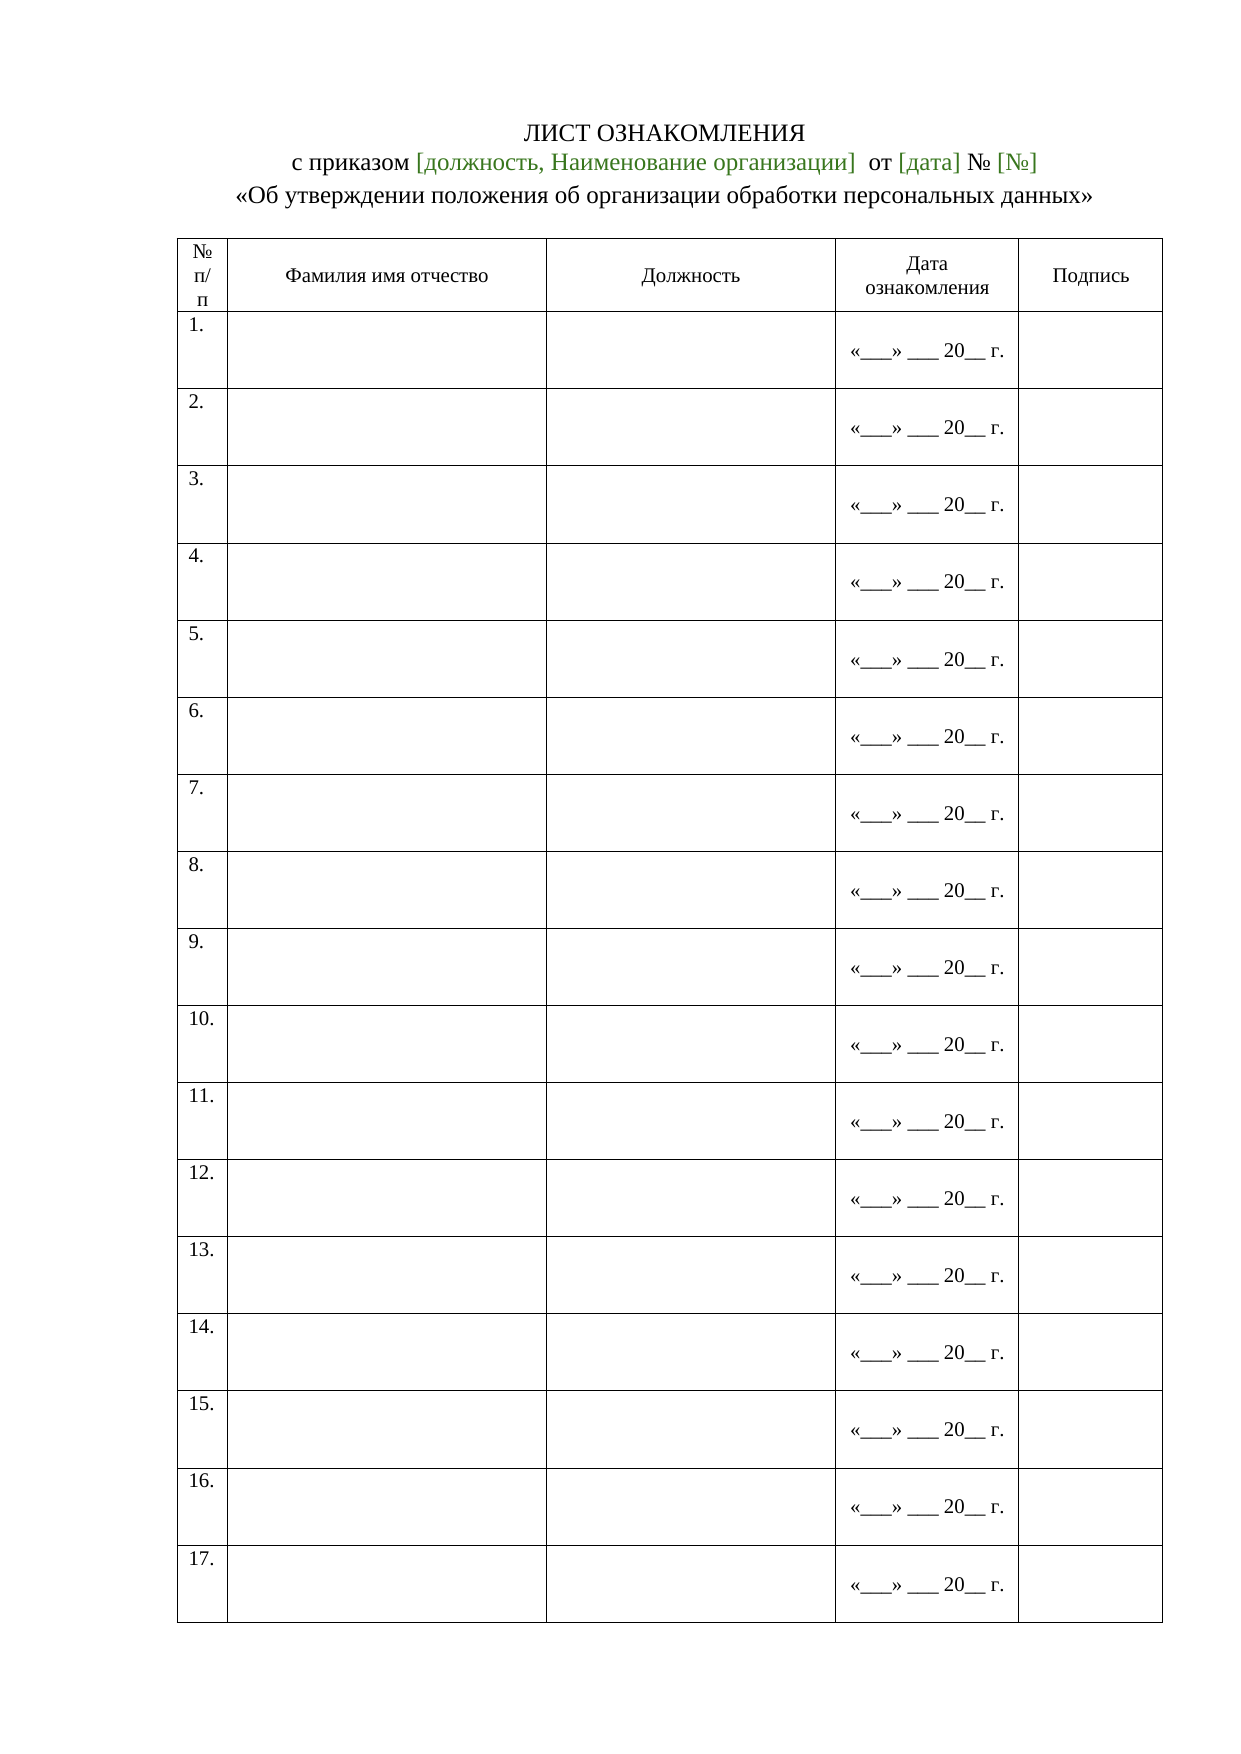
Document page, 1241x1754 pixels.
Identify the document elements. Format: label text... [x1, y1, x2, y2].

text «Об утверждении положения об организации обработки персональных данных» [177, 180, 1152, 209]
table_cell [178, 852, 227, 928]
table_cell [178, 389, 227, 465]
table_cell «___» ___ 20__ г. [836, 1237, 1018, 1313]
table_cell [1019, 1006, 1162, 1082]
table_cell [547, 775, 835, 851]
table_cell «___» ___ 20__ г. [836, 1160, 1018, 1236]
table_cell [547, 1160, 835, 1236]
table_cell [547, 466, 835, 542]
table_cell [1019, 1314, 1162, 1390]
table_cell [1019, 698, 1162, 774]
table_cell «___» ___ 20__ г. [836, 698, 1018, 774]
table_cell [1019, 544, 1162, 619]
table_cell [547, 1083, 835, 1159]
table_cell [547, 929, 835, 1005]
table_cell «___» ___ 20__ г. [836, 544, 1018, 619]
table_cell «___» ___ 20__ г. [836, 1083, 1018, 1159]
table_cell [228, 466, 546, 542]
table_cell «___» ___ 20__ г. [836, 775, 1018, 851]
table_cell [547, 544, 835, 619]
table_cell [178, 698, 227, 774]
table_cell [178, 544, 227, 619]
table_cell [547, 1546, 835, 1622]
table_cell [178, 1546, 227, 1622]
table_cell [228, 1546, 546, 1622]
table_cell [178, 1469, 227, 1544]
table_cell [1019, 312, 1162, 388]
table_cell [1019, 389, 1162, 465]
table_cell «___» ___ 20__ г. [836, 852, 1018, 928]
table_cell [547, 1391, 835, 1467]
table_cell [228, 389, 546, 465]
table_cell [547, 1006, 835, 1082]
table_cell [178, 466, 227, 542]
table_cell [547, 698, 835, 774]
table_cell [228, 1314, 546, 1390]
table_header Должность [547, 239, 835, 311]
table_cell «___» ___ 20__ г. [836, 1391, 1018, 1467]
table_cell [228, 1237, 546, 1313]
text ЛИСТ ОЗНАКОМЛЕНИЯ [177, 118, 1152, 147]
table_cell «___» ___ 20__ г. [836, 312, 1018, 388]
table_cell [178, 1160, 227, 1236]
table_cell [178, 1314, 227, 1390]
table_cell [547, 621, 835, 697]
table_cell [178, 929, 227, 1005]
table_cell [1019, 621, 1162, 697]
table_cell [178, 1237, 227, 1313]
table_cell [1019, 466, 1162, 542]
table_cell [547, 1314, 835, 1390]
table_cell [178, 775, 227, 851]
table_cell «___» ___ 20__ г. [836, 929, 1018, 1005]
table_cell «___» ___ 20__ г. [836, 621, 1018, 697]
table_cell [178, 1006, 227, 1082]
table_cell [228, 929, 546, 1005]
table_header № п/п [178, 239, 227, 311]
table_cell [228, 312, 546, 388]
table_cell «___» ___ 20__ г. [836, 389, 1018, 465]
table_cell [547, 389, 835, 465]
table_cell [1019, 1391, 1162, 1467]
table_cell «___» ___ 20__ г. [836, 1546, 1018, 1622]
table_cell [178, 621, 227, 697]
table_cell «___» ___ 20__ г. [836, 1469, 1018, 1544]
table_cell «___» ___ 20__ г. [836, 1314, 1018, 1390]
table_cell [228, 1006, 546, 1082]
table_header Подпись [1019, 239, 1162, 311]
table_cell [1019, 929, 1162, 1005]
table_cell [228, 1160, 546, 1236]
table_cell «___» ___ 20__ г. [836, 466, 1018, 542]
table_cell [228, 544, 546, 619]
table_cell [178, 1083, 227, 1159]
table_cell [228, 621, 546, 697]
table_cell «___» ___ 20__ г. [836, 1006, 1018, 1082]
text с приказом [должность, Наименование организации] от [дата] № [№] [177, 147, 1152, 176]
table_cell [547, 852, 835, 928]
table_cell [1019, 852, 1162, 928]
table_cell [1019, 775, 1162, 851]
table_cell [1019, 1083, 1162, 1159]
table_cell [178, 1391, 227, 1467]
table_cell [178, 312, 227, 388]
table_header Фамилия имя отчество [228, 239, 546, 311]
table_cell [228, 1469, 546, 1544]
table_cell [228, 698, 546, 774]
table_cell [228, 1391, 546, 1467]
table_cell [1019, 1237, 1162, 1313]
table_cell [228, 775, 546, 851]
table_cell [547, 312, 835, 388]
table_cell [228, 852, 546, 928]
table_cell [228, 1083, 546, 1159]
table_cell [1019, 1469, 1162, 1544]
table_cell [1019, 1160, 1162, 1236]
table_header Дата ознакомления [836, 239, 1018, 311]
table_cell [1019, 1546, 1162, 1622]
table_cell [547, 1237, 835, 1313]
table_cell [547, 1469, 835, 1544]
